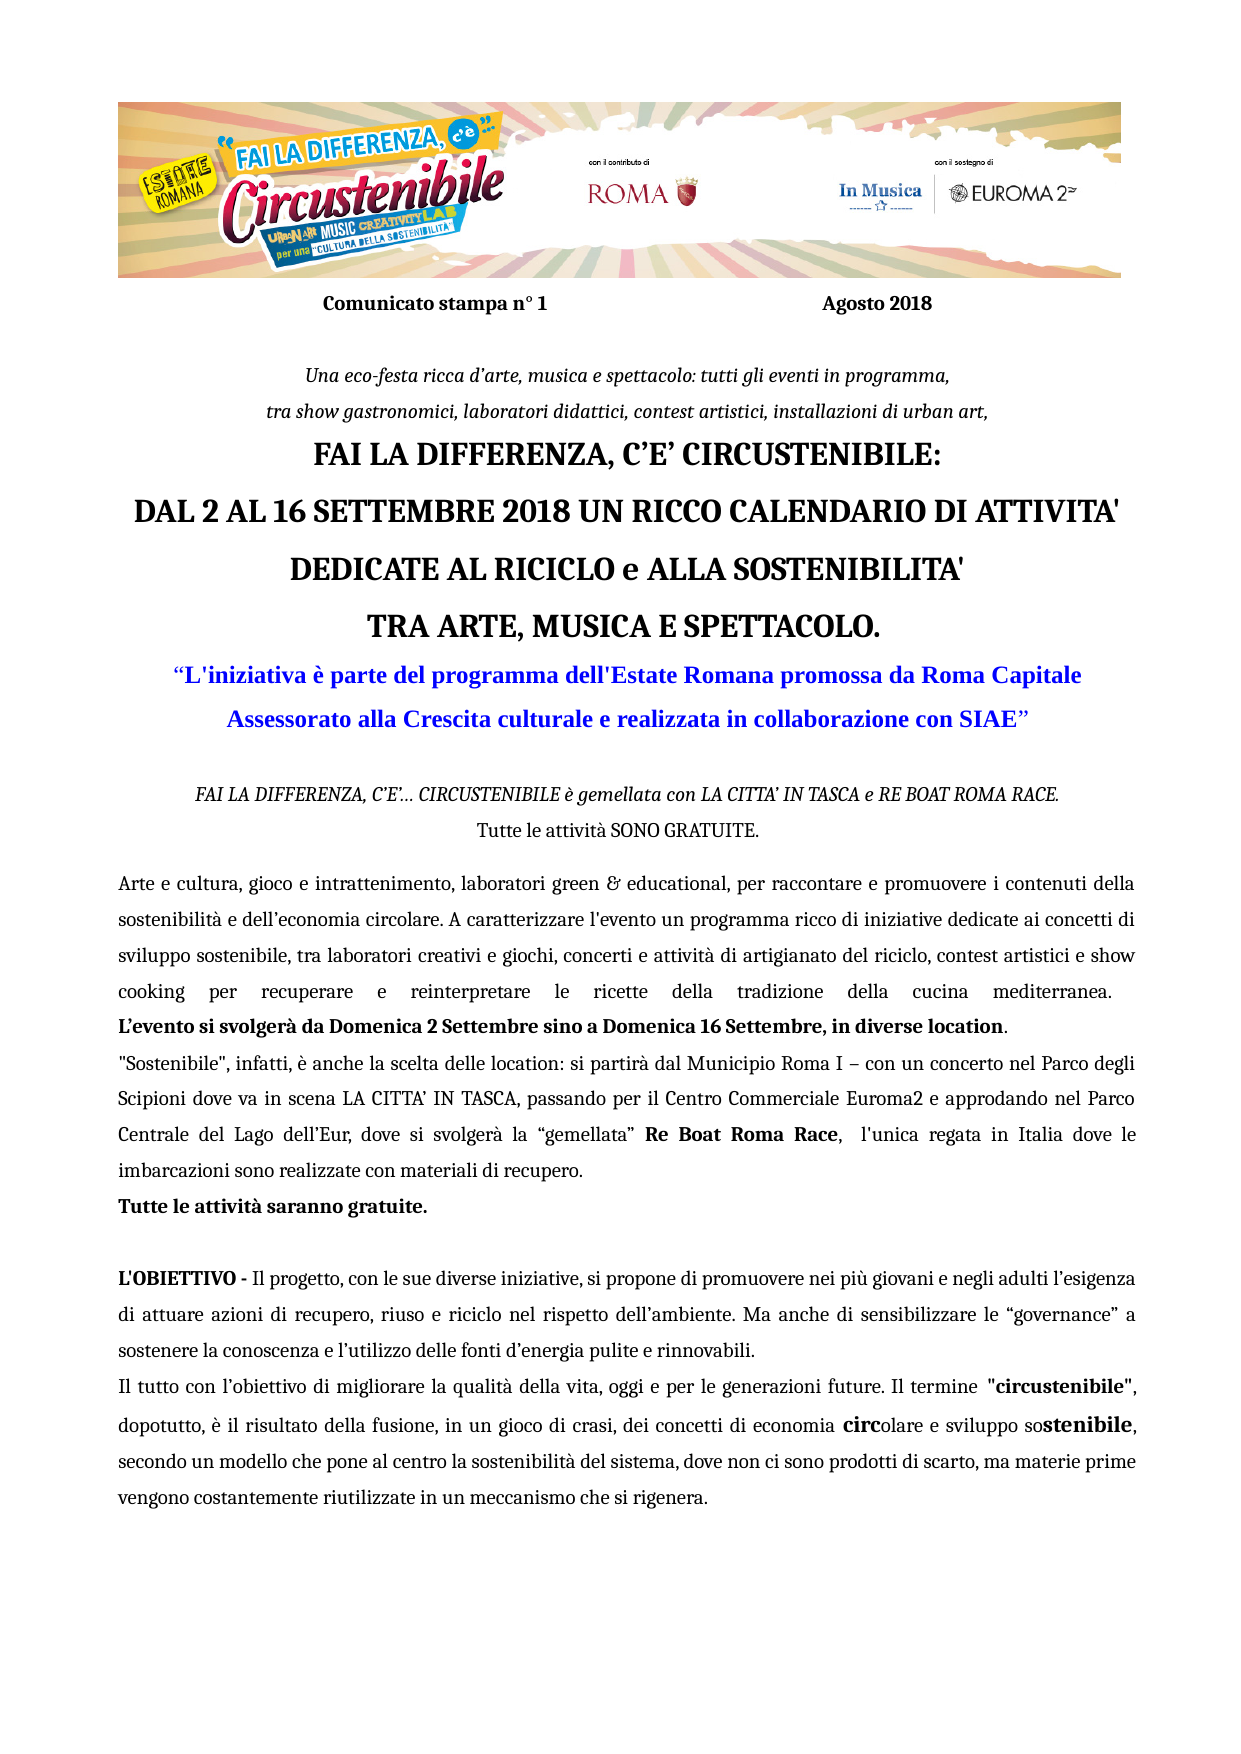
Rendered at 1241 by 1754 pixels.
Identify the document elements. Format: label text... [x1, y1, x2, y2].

text TRA ARTE, MUSICA E SPETTACOLO. “L'iniziativa è parte del programma dell'Estate Romana promossa da Roma Capitale Assessorato alla Crescita culturale e realizzata in collaborazione con SIAE” [118, 608, 1137, 732]
text tra show gastronomici, laboratori didattici, contest artistici, installazioni di urban art, [118, 399, 1137, 423]
text FAI LA DIFFERENZA, C’E’ CIRCUSTENIBILE: [118, 435, 1137, 474]
text FAI LA DIFFERENZA, C’E’… CIRCUSTENIBILE è gemellata con LA CITTA’ IN TASCA e RE BOAT ROMA RACE. [118, 783, 1137, 807]
picture [118, 102, 1121, 278]
text Arte e cultura, gioco e intrattenimento, laboratori green & educational, per raccontare e promuovere i contenuti della sostenibilità e dell’economia circolare. A caratterizzare l'evento un programma ricco di iniziative dedicate ai concetti di sviluppo sostenibile, tra laboratori creativi e giochi, concerti e attività di artigianato del riciclo, contest artistici e show cooking per recuperare e reinterpretare le ricette della tradizione della cucina mediterranea. L’evento si svolgerà da Domenica 2 Settembre sino a Domenica 16 Settembre, in diverse location. [118, 871, 1137, 1039]
text L'OBIETTIVO - Il progetto, con le sue diverse iniziative, si propone di promuovere nei più giovani e negli adulti l’esigenza di attuare azioni di recupero, riuso e riciclo nel rispetto dell’ambiente. Ma anche di sensibilizzare le “governance” a sostenere la conoscenza e l’utilizzo delle fonti d’energia pulite e rinnovabili. [118, 1267, 1137, 1363]
text Una eco-festa ricca d’arte, musica e spettacolo: tutti gli eventi in programma, [118, 363, 1137, 387]
text Comunicato stampa n° 1 Agosto 2018 [118, 292, 1137, 316]
text Tutte le attività SONO GRATUITE. [118, 819, 1122, 871]
text DAL 2 AL 16 SETTEMBRE 2018 UN RICCO CALENDARIO DI ATTIVITA' DEDICATE AL RICICLO e ALLA SOSTENIBILITA' [118, 493, 1137, 589]
text Il tutto con l’obiettivo di migliorare la qualità della vita, oggi e per le generazioni future. Il termine "circustenibile", dopotutto, è il risultato della fusione, in un gioco di crasi, dei concetti di economia circolare e sviluppo sostenibile, secondo un modello che pone al centro la sostenibilità del sistema, dove non ci sono prodotti di scarto, ma materie prime vengono costantemente riutilizzate in un meccanismo che si rigenera. [118, 1374, 1137, 1510]
text Tutte le attività saranno gratuite. [118, 1195, 1137, 1219]
text "Sostenibile", infatti, è anche la scelta delle location: si partirà dal Municipio Roma I – con un concerto nel Parco degli Scipioni dove va in scena LA CITTA’ IN TASCA, passando per il Centro Commerciale Euroma2 e approdando nel Parco Centrale del Lago dell’Eur, dove si svolgerà la “gemellata” Re Boat Roma Race, l'unica regata in Italia dove le imbarcazioni sono realizzate con materiali di recupero. [118, 1051, 1137, 1183]
